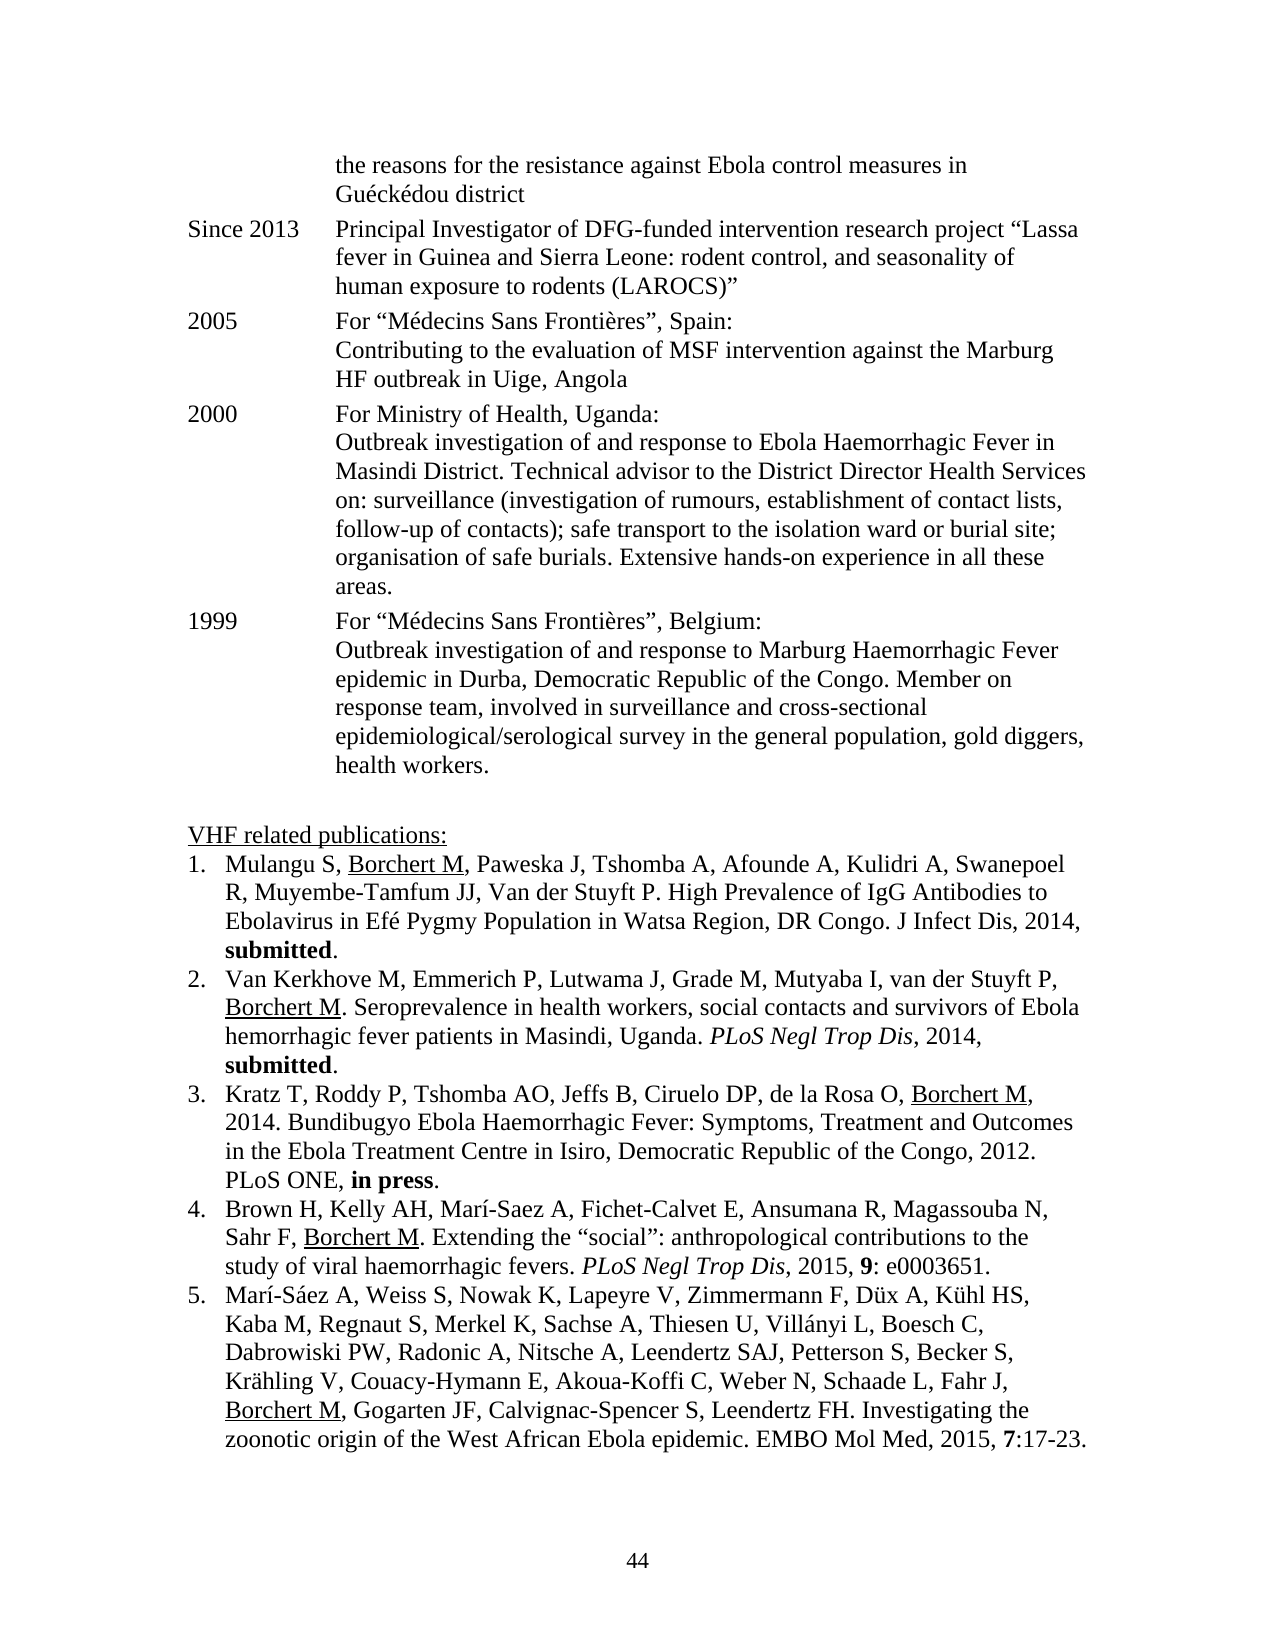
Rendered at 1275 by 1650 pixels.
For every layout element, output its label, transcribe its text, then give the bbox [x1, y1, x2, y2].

list Marí-Sáez A, Weiss S, Nowak K, Lapeyre V, Zimmermann F, Düx A, Kühl HS, Kaba M, Regnaut S, Merkel K, Sachse A, Thiesen U, Villányi L, Boesch C, Dabrowiski PW, Radonic A, Nitsche A, Leendertz SAJ, Petterson S, Becker S, Krähling V, Couacy-Hymann E, Akoua-Koffi C, Weber N, Schaade L, Fahr J, Borchert M, Gogarten JF, Calvignac-Spencer S, Leendertz FH. Investigating the zoonotic origin of the West African Ebola epidemic. EMBO Mol Med, 2015, 7:17-23. [187, 1280, 1087, 1452]
list Kratz T, Roddy P, Tshomba AO, Jeffs B, Ciruelo DP, de la Rosa O, Borchert M, 2014. Bundibugyo Ebola Haemorrhagic Fever: Symptoms, Treatment and Outcomes in the Ebola Treatment Centre in Isiro, Democratic Republic of the Congo, 2012. PLoS ONE, in press. [187, 1079, 1087, 1194]
text VHF related publications: [187, 820, 1087, 849]
text 2000 For Ministry of Health, Uganda: Outbreak investigation of and response to Ebola Haemorrhagic Fever in Masindi District. Technical advisor to the District Director Health Services on: surveillance (investigation of rumours, establishment of contact lists, follow-up of contacts); safe transport to the isolation ward or burial site; organisation of safe burials. Extensive hands-on experience in all these areas. [187, 399, 1087, 600]
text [187, 150, 1087, 207]
list Mulangu S, Borchert M, Paweska J, Tshomba A, Afounde A, Kulidri A, Swanepoel R, Muyembe-Tamfum JJ, Van der Stuyft P. High Prevalence of IgG Antibodies to Ebolavirus in Efé Pygmy Population in Watsa Region, DR Congo. J Infect Dis, 2014, submitted. [187, 849, 1087, 964]
text 2005 For “Médecins Sans Frontières”, Spain: Contributing to the evaluation of MSF intervention against the Marburg HF outbreak in Uige, Angola [187, 306, 1087, 392]
list Brown H, Kelly AH, Marí-Saez A, Fichet-Calvet E, Ansumana R, Magassouba N, Sahr F, Borchert M. Extending the “social”: anthropological contributions to the study of viral haemorrhagic fevers. PLoS Negl Trop Dis, 2015, 9: e0003651. [187, 1194, 1087, 1280]
text Since 2013 Principal Investigator of DFG-funded intervention research project “Lassa fever in Guinea and Sierra Leone: rodent control, and seasonality of human exposure to rodents (LAROCS)” [187, 214, 1087, 300]
text 1999 For “Médecins Sans Frontières”, Belgium: Outbreak investigation of and response to Marburg Haemorrhagic Fever epidemic in Durba, Democratic Republic of the Congo. Member on response team, involved in surveillance and cross-sectional epidemiological/serological survey in the general population, gold diggers, health workers. [187, 606, 1087, 779]
list Van Kerkhove M, Emmerich P, Lutwama J, Grade M, Mutyaba I, van der Stuyft P, Borchert M. Seroprevalence in health workers, social contacts and survivors of Ebola hemorrhagic fever patients in Masindi, Uganda. PLoS Negl Trop Dis, 2014, submitted. [187, 964, 1087, 1079]
